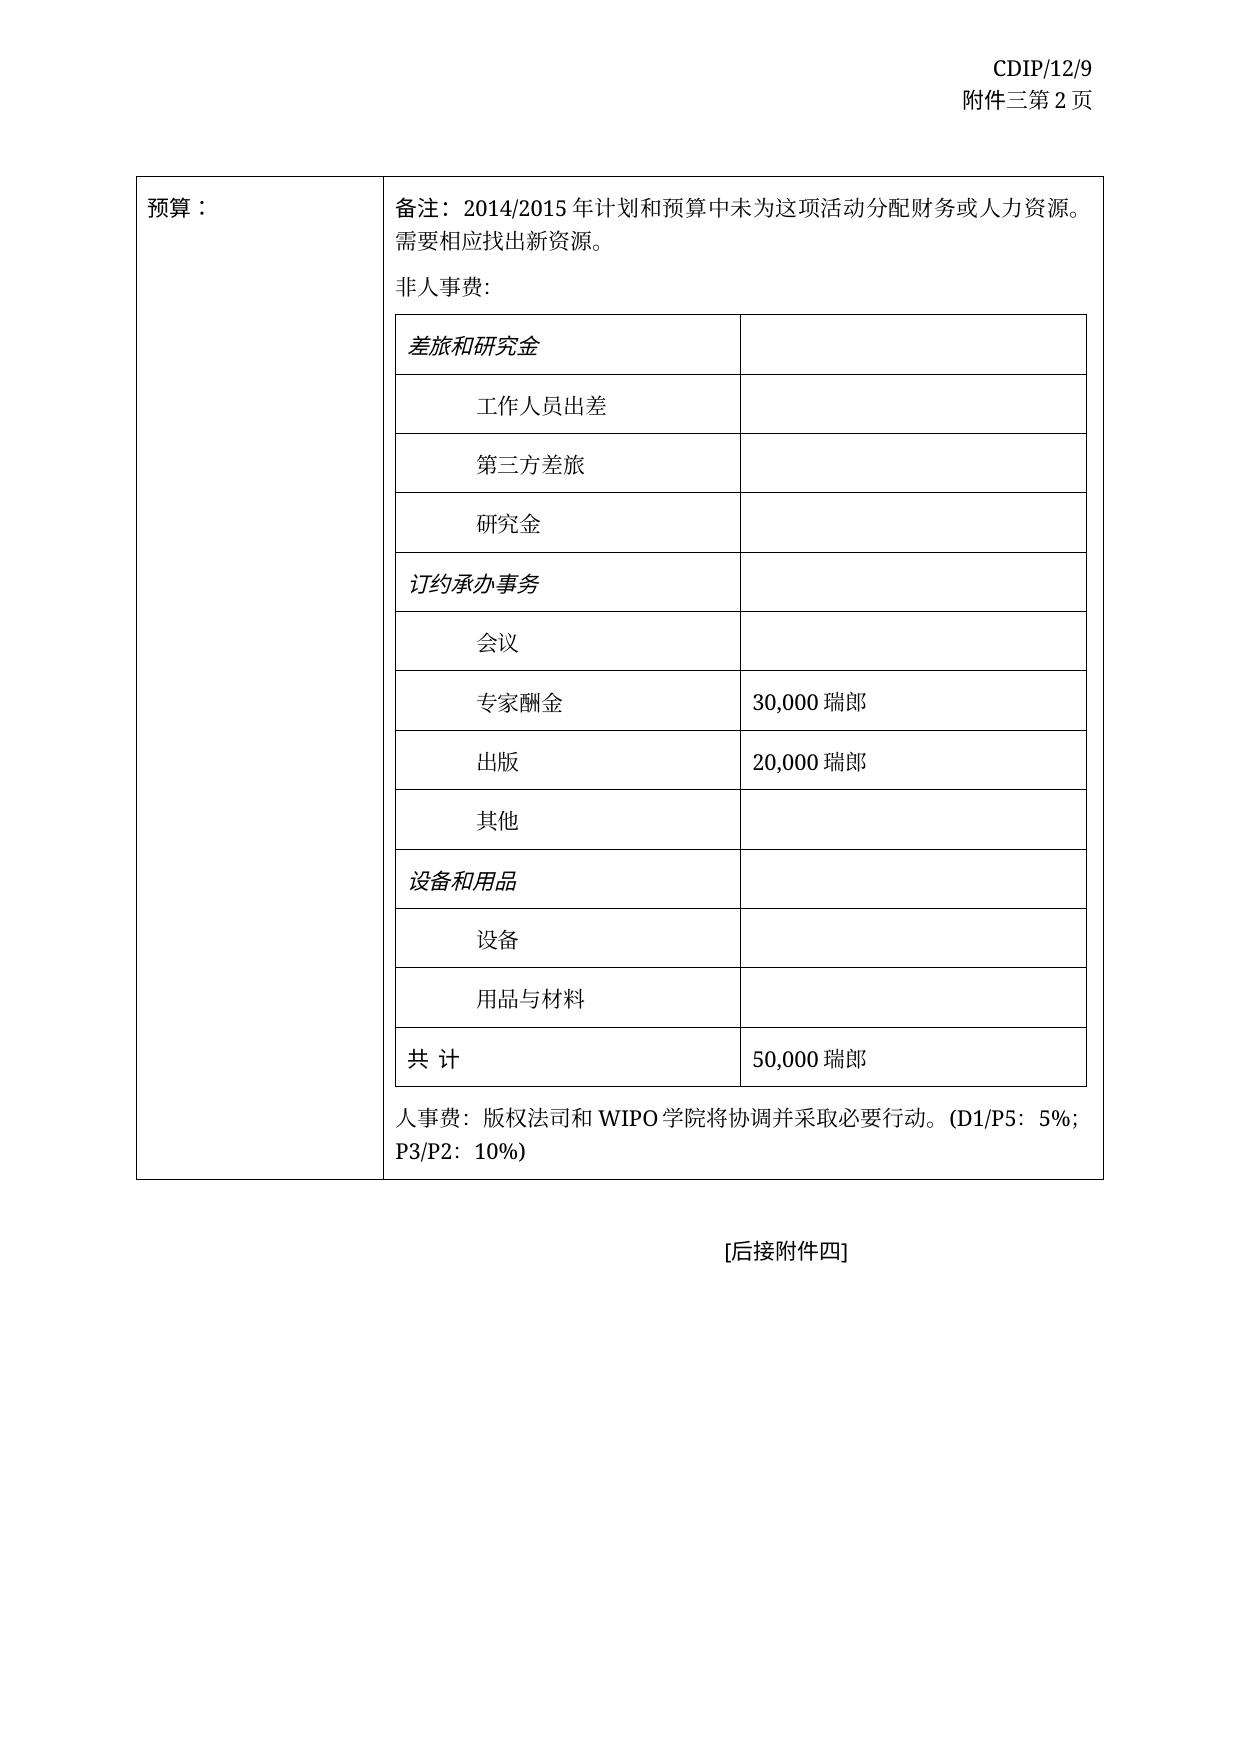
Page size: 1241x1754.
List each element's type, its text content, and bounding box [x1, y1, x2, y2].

text [后接附件四] [724, 1230, 1092, 1266]
table_cell 预算： [137, 177, 383, 1179]
table_cell 备注：2014/2015年计划和预算中未为这项活动分配财务或人力资源。需要相应找出新资源。 非人事费： 人事费：版权法司和WIPO学院将协调并采取必要行动。(D1/P5：5%；P3/P2：10%) [384, 177, 1103, 1179]
